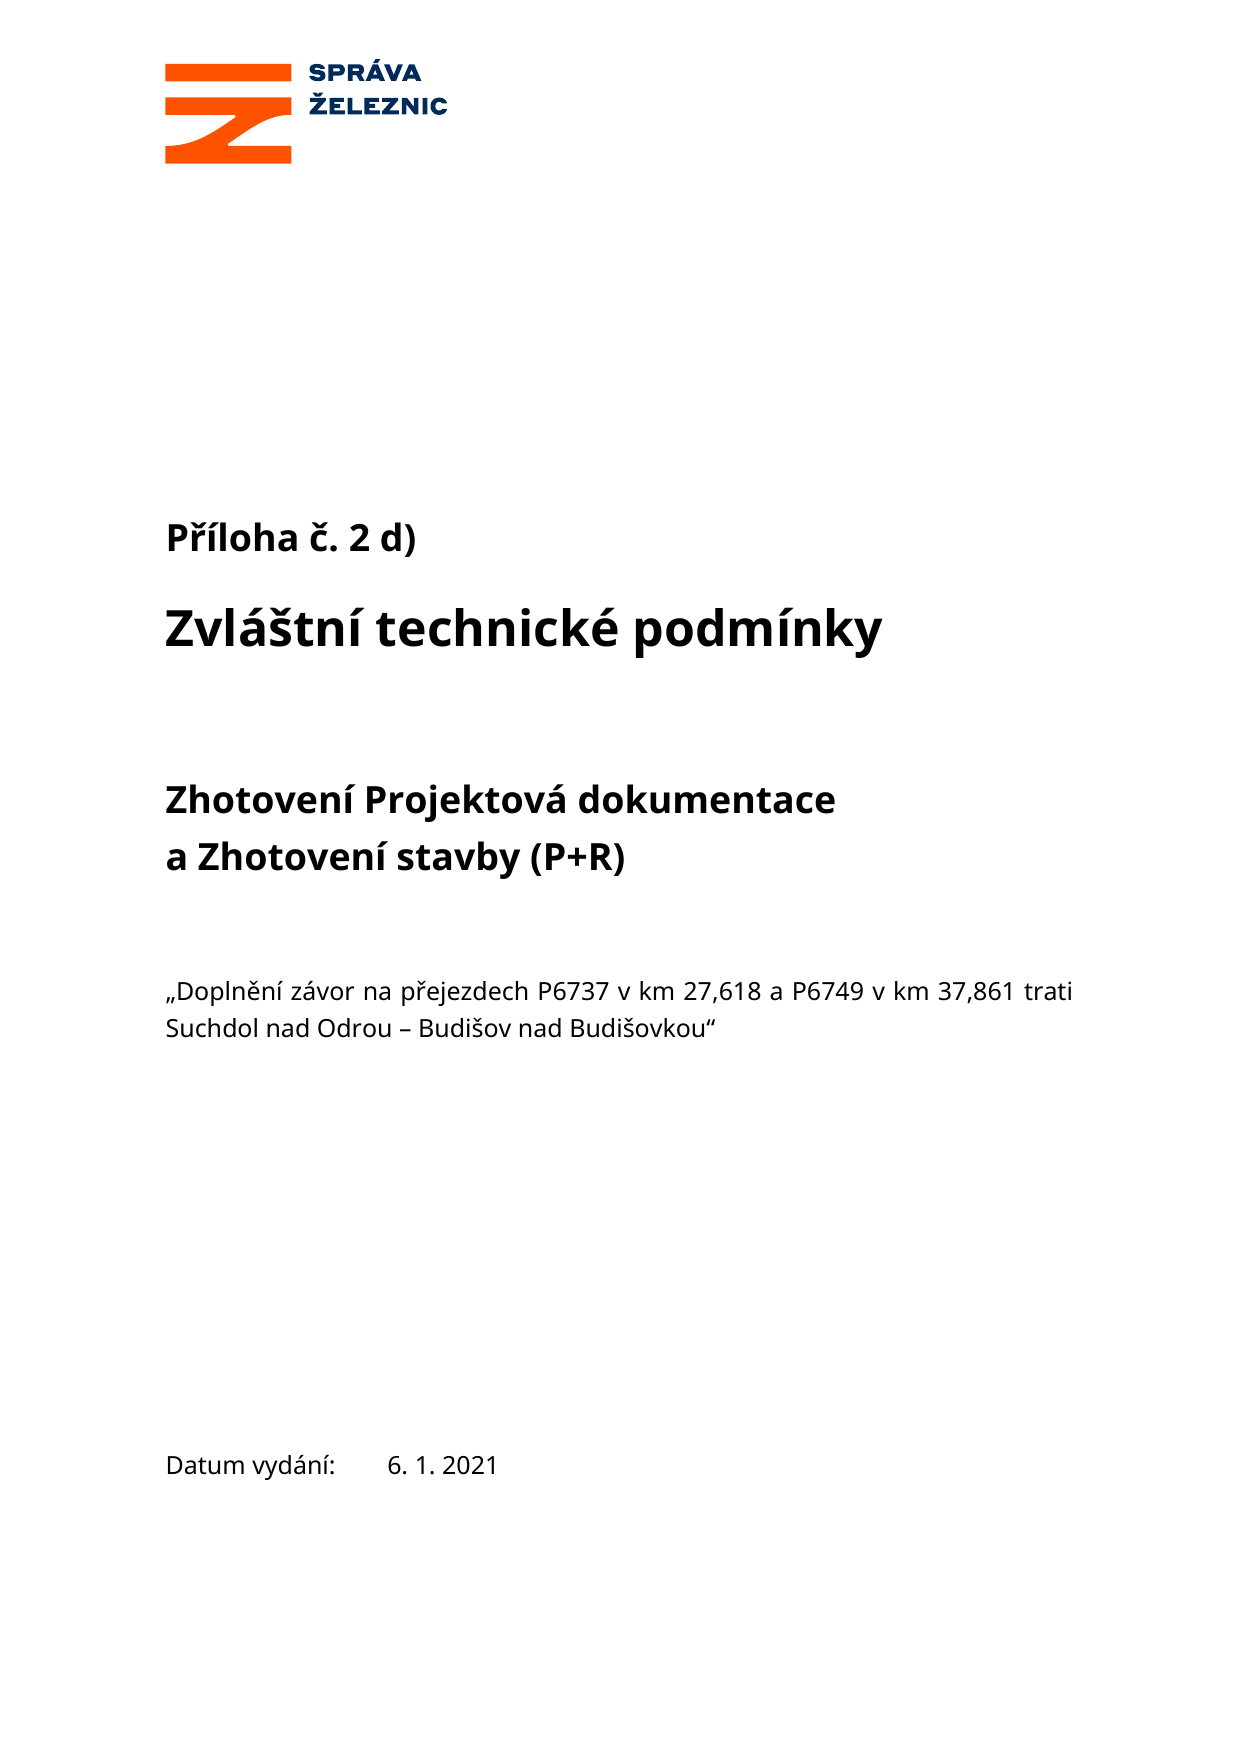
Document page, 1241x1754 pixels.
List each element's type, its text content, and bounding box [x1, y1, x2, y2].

text Příloha č. 2 d) [165, 512, 1075, 563]
text Zhotovení Projektová dokumentace a Zhotovení stavby (P+R) [165, 774, 1075, 881]
text Zvláštní technické podmínky [165, 593, 1075, 661]
text Datum vydání: 6. 1. 2021 [165, 1448, 1075, 1482]
